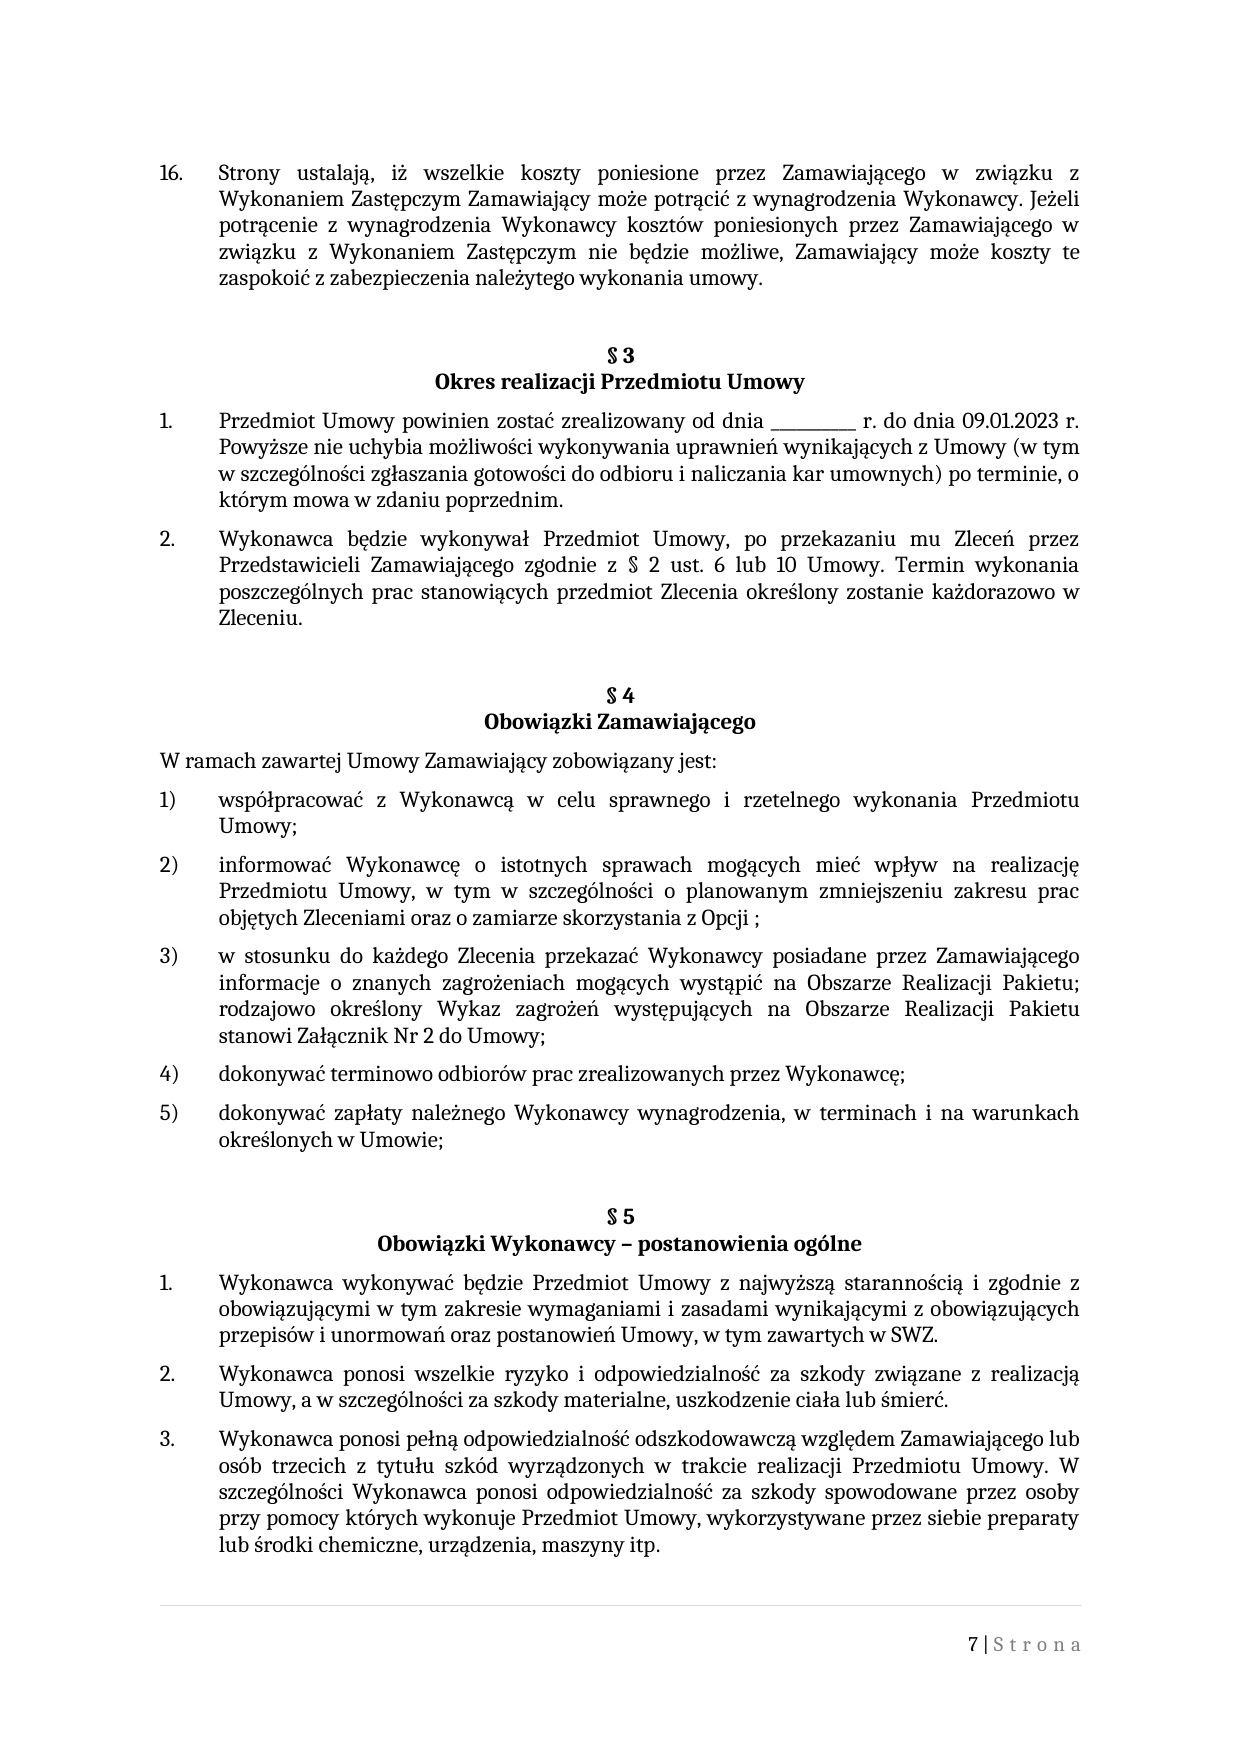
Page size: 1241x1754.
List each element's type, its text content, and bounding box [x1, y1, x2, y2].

text 16. Strony ustalają, iż wszelkie koszty poniesione przez Zamawiającego w związku z Wykonaniem Zastępczym Zamawiający może potrącić z wynagrodzenia Wykonawcy. Jeżeli potrącenie z wynagrodzenia Wykonawcy kosztów poniesionych przez Zamawiającego w związku z Wykonaniem Zastępczym nie będzie możliwe, Zamawiający może koszty te zaspokoić z zabezpieczenia należytego wykonania umowy. [159, 159, 1081, 291]
list Wykonawca wykonywać będzie Przedmiot Umowy z najwyższą starannością i zgodnie z obowiązującymi w tym zakresie wymaganiami i zasadami wynikającymi z obowiązujących przepisów i unormowań oraz postanowień Umowy, w tym zawartych w SWZ. [159, 1269, 1081, 1348]
list współpracować z Wykonawcą w celu sprawnego i rzetelnego wykonania Przedmiotu Umowy; [159, 787, 1081, 839]
list Wykonawca ponosi pełną odpowiedzialność odszkodowawczą względem Zamawiającego lub osób trzecich z tytułu szkód wyrządzonych w trakcie realizacji Przedmiotu Umowy. W szczególności Wykonawca ponosi odpowiedzialność za szkody spowodowane przez osoby przy pomocy których wykonuje Przedmiot Umowy, wykorzystywane przez siebie preparaty lub środki chemiczne, urządzenia, maszyny itp. [159, 1426, 1081, 1558]
list Wykonawca ponosi wszelkie ryzyko i odpowiedzialność za szkody związane z realizacją Umowy, a w szczególności za szkody materialne, uszkodzenie ciała lub śmierć. [159, 1361, 1081, 1414]
list w stosunku do każdego Zlecenia przekazać Wykonawcy posiadane przez Zamawiającego informacje o znanych zagrożeniach mogących wystąpić na Obszarze Realizacji Pakietu; rodzajowo określony Wykaz zagrożeń występujących na Obszarze Realizacji Pakietu stanowi Załącznik Nr 2 do Umowy; [159, 943, 1081, 1049]
list Przedmiot Umowy powinien zostać zrealizowany od dnia __________ r. do dnia 09.01.2023 r. Powyższe nie uchybia możliwości wykonywania uprawnień wynikających z Umowy (w tym w szczególności zgłaszania gotowości do odbioru i naliczania kar umownych) po terminie, o którym mowa w zdaniu poprzednim. [159, 408, 1081, 513]
text § 4 Obowiązki Zamawiającego [159, 682, 1081, 735]
text § 5 Obowiązki Wykonawcy – postanowienia ogólne [159, 1204, 1081, 1257]
list Wykonawca będzie wykonywał Przedmiot Umowy, po przekazaniu mu Zleceń przez Przedstawicieli Zamawiającego zgodnie z § 2 ust. 6 lub 10 Umowy. Termin wykonania poszczególnych prac stanowiących przedmiot Zlecenia określony zostanie każdorazowo w Zleceniu. [159, 526, 1081, 631]
list dokonywać terminowo odbiorów prac zrealizowanych przez Wykonawcę; [159, 1061, 1081, 1088]
list informować Wykonawcę o istotnych sprawach mogących mieć wpływ na realizację Przedmiotu Umowy, w tym w szczególności o planowanym zmniejszeniu zakresu prac objętych Zleceniami oraz o zamiarze skorzystania z Opcji ; [159, 852, 1081, 931]
list dokonywać zapłaty należnego Wykonawcy wynagrodzenia, w terminach i na warunkach określonych w Umowie; [159, 1100, 1081, 1153]
text § 3 Okres realizacji Przedmiotu Umowy [159, 343, 1081, 395]
text W ramach zawartej Umowy Zamawiający zobowiązany jest: [159, 748, 1081, 774]
